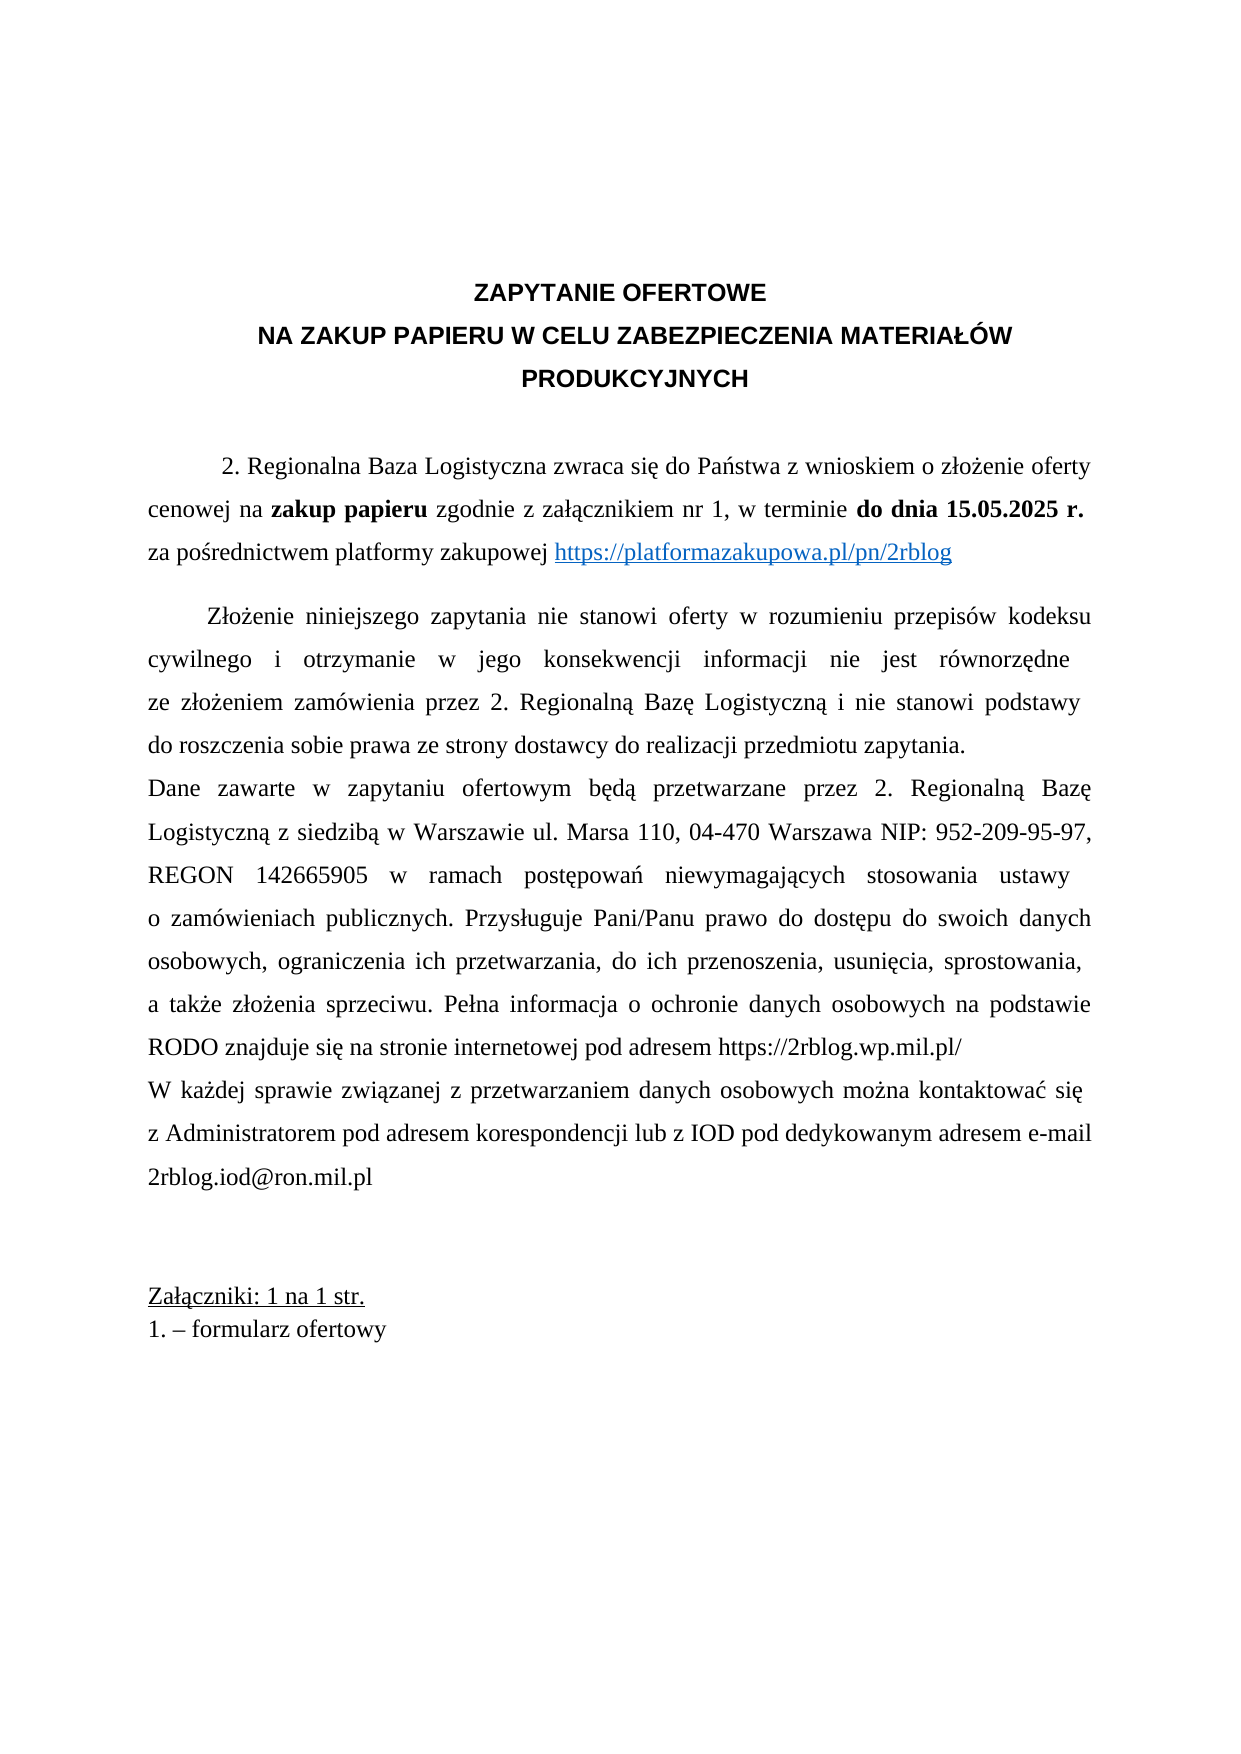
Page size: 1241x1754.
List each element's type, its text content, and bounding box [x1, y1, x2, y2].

text W każdej sprawie związanej z przetwarzaniem danych osobowych można kontaktować się z Administratorem pod adresem korespondencji lub z IOD pod dedykowanym adresem e-mail 2rblog.iod@ron.mil.pl [148, 1075, 1093, 1190]
text Złożenie niniejszego zapytania nie stanowi oferty w rozumieniu przepisów kodeksu cywilnego i otrzymanie w jego konsekwencji informacji nie jest równorzędne ze złożeniem zamówienia przez 2. Regionalną Bazę Logistyczną i nie stanowi podstawy do roszczenia sobie prawa ze strony dostawcy do realizacji przedmiotu zapytania. [148, 601, 1093, 759]
text 1. – formularz ofertowy [148, 1314, 1093, 1343]
text Dane zawarte w zapytaniu ofertowym będą przetwarzane przez 2. Regionalną Bazę Logistyczną z siedzibą w Warszawie ul. Marsa 110, 04-470 Warszawa NIP: 952-209-95-97, REGON 142665905 w ramach postępowań niewymagających stosowania ustawy o zamówieniach publicznych. Przysługuje Pani/Panu prawo do dostępu do swoich danych osobowych, ograniczenia ich przetwarzania, do ich przenoszenia, usunięcia, sprostowania, a także złożenia sprzeciwu. Pełna informacja o ochronie danych osobowych na podstawie RODO znajduje się na stronie internetowej pod adresem https://2rblog.wp.mil.pl/ [148, 773, 1093, 1061]
text 2. Regionalna Baza Logistyczna zwraca się do Państwa z wnioskiem o złożenie oferty cenowej na zakup papieru zgodnie z załącznikiem nr 1, w terminie do dnia 15.05.2025 r. za pośrednictwem platformy zakupowej https://platformazakupowa.pl/pn/2rblog [148, 451, 1093, 566]
text Załączniki: 1 na 1 str. [148, 1281, 1093, 1309]
text ZAPYTANIE OFERTOWE NA ZAKUP PAPIERU W CELU ZABEZPIECZENIA MATERIAŁÓW PRODUKCYJNYCH [148, 278, 1093, 393]
